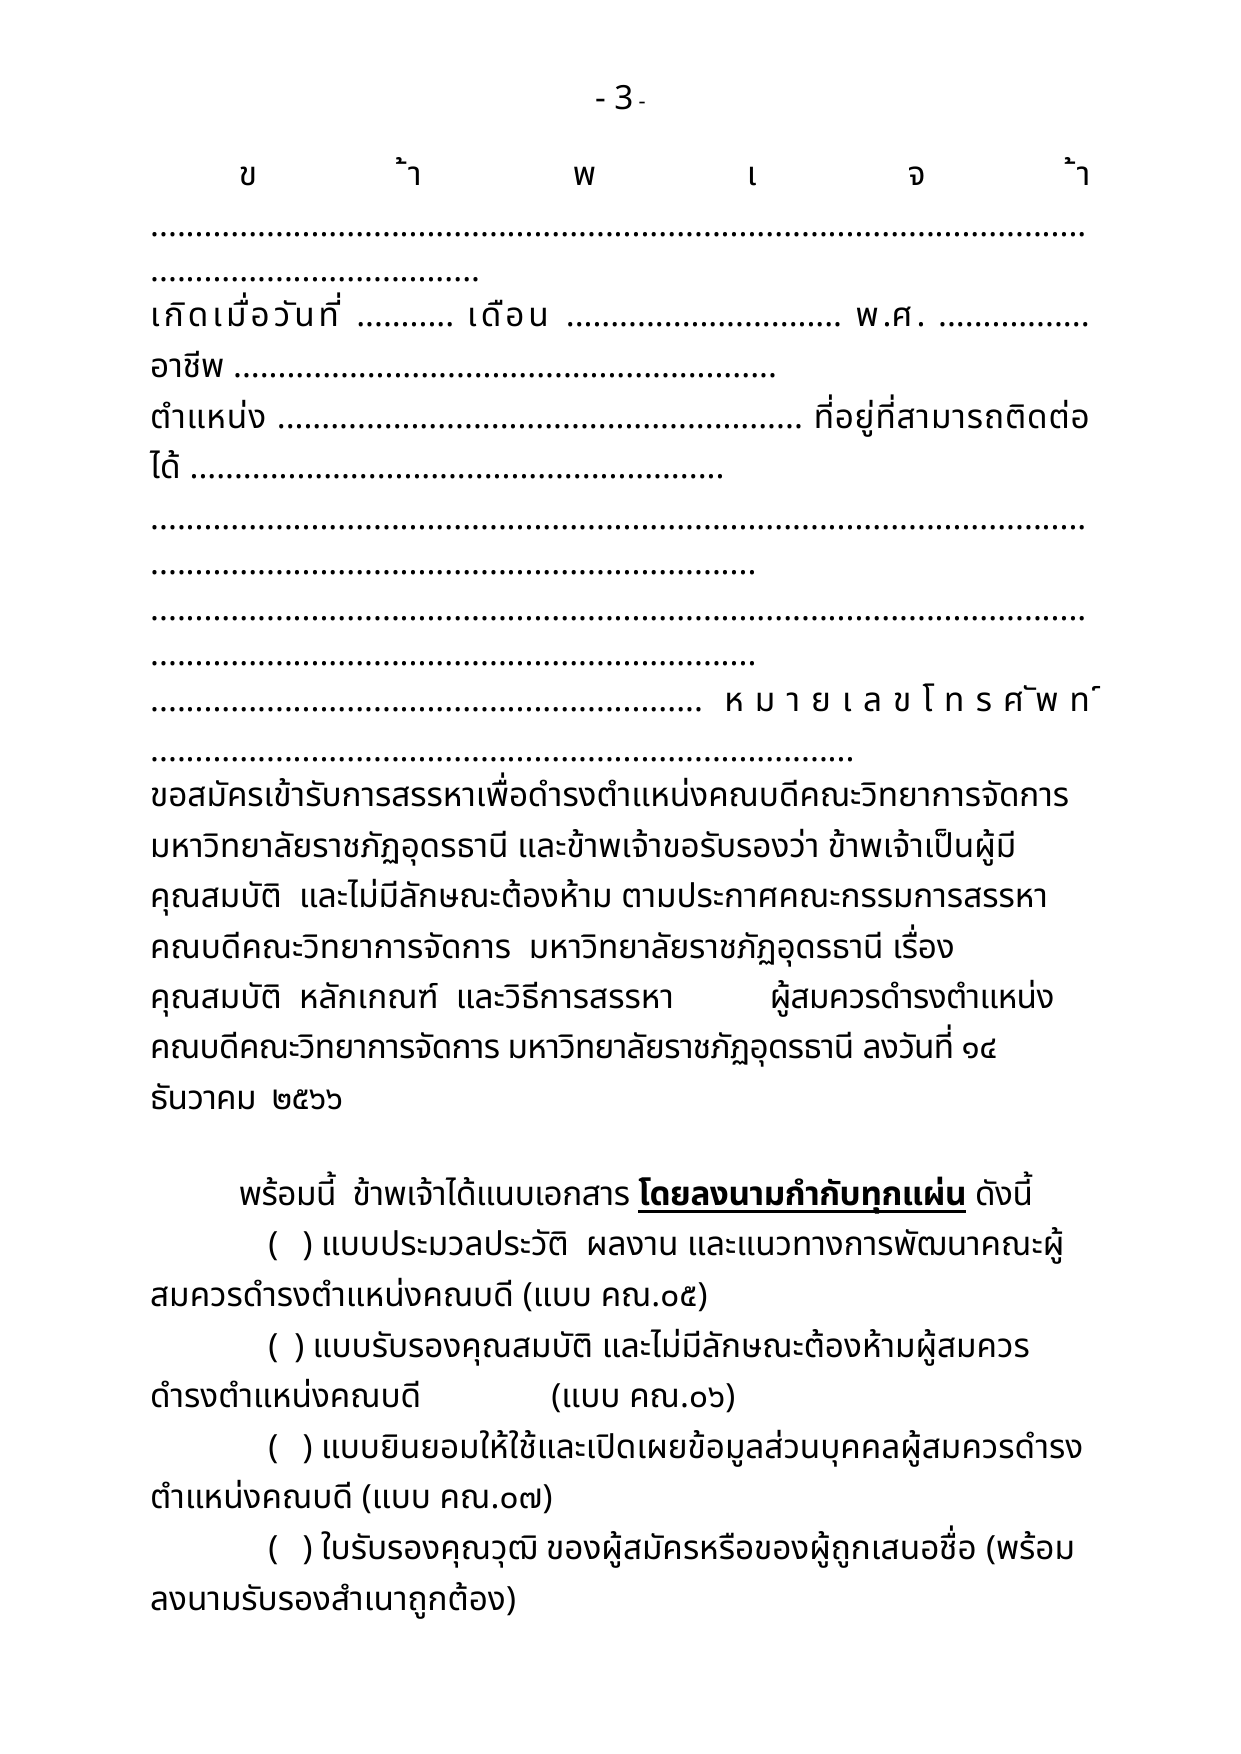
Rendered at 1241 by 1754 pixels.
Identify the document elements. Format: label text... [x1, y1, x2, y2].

text ( ) แบบประมวลประวัติ ผลงาน และแนวทางการพัฒนาคณะผู้สมควรดำรงตำแหน่งคณบดี (แบบ คณ.๐๕) [150, 1220, 1090, 1321]
text ( ) แบบยินยอมให้ใช้และเปิดเผยข้อมูลส่วนบุคคลผู้สมควรดำรงตำแหน่งคณบดี (แบบ คณ.๐๗) [150, 1423, 1090, 1524]
text ............................................................................................................................................................................. [150, 494, 1090, 584]
text พร้อมนี้ ข้าพเจ้าได้แนบเอกสาร โดยลงนามกำกับทุกแผ่น ดังนี้ [150, 1170, 1090, 1220]
text ( ) แบบรับรองคุณสมบัติ และไม่มีลักษณะต้องห้ามผู้สมควรดำรงตำแหน่งคณบดี (แบบ คณ.๐๖) [150, 1321, 1090, 1423]
text ............................................................................................................................................................................. [150, 584, 1090, 675]
text .............................................................. หมายเลขโทรศัพท์ ............................................................................... [150, 675, 1090, 771]
text ข้าพเจ้า .............................................................................................................................................. [150, 150, 1090, 291]
text ขอสมัครเข้ารับการสรรหาเพื่อดำรงตำแหน่งคณบดีคณะวิทยาการจัดการ มหาวิทยาลัยราชภัฏอุดรธานี และข้าพเจ้าขอรับรองว่า ข้าพเจ้าเป็นผู้มีคุณสมบัติ และไม่มีลักษณะต้องห้าม ตามประกาศคณะกรรมการสรรหาคณบดีคณะวิทยาการจัดการ มหาวิทยาลัยราชภัฏอุดรธานี เรื่อง คุณสมบัติ หลักเกณฑ์ และวิธีการสรรหา ผู้สมควรดำรงตำแหน่งคณบดีคณะวิทยาการจัดการ มหาวิทยาลัยราชภัฏอุดรธานี ลงวันที่ ๑๔ ธันวาคม ๒๕๖๖ [150, 771, 1090, 1124]
text ตำแหน่ง ........................................................... ที่อยู่ที่สามารถติดต่อได้ ............................................................ [150, 392, 1090, 494]
text เกิดเมื่อวันที่ ........... เดือน ............................... พ.ศ. ................. อาชีพ ............................................................. [150, 291, 1090, 392]
text ( ) ใบรับรองคุณวุฒิ ของผู้สมัครหรือของผู้ถูกเสนอชื่อ (พร้อมลงนามรับรองสำเนาถูกต้อง) [150, 1524, 1090, 1625]
